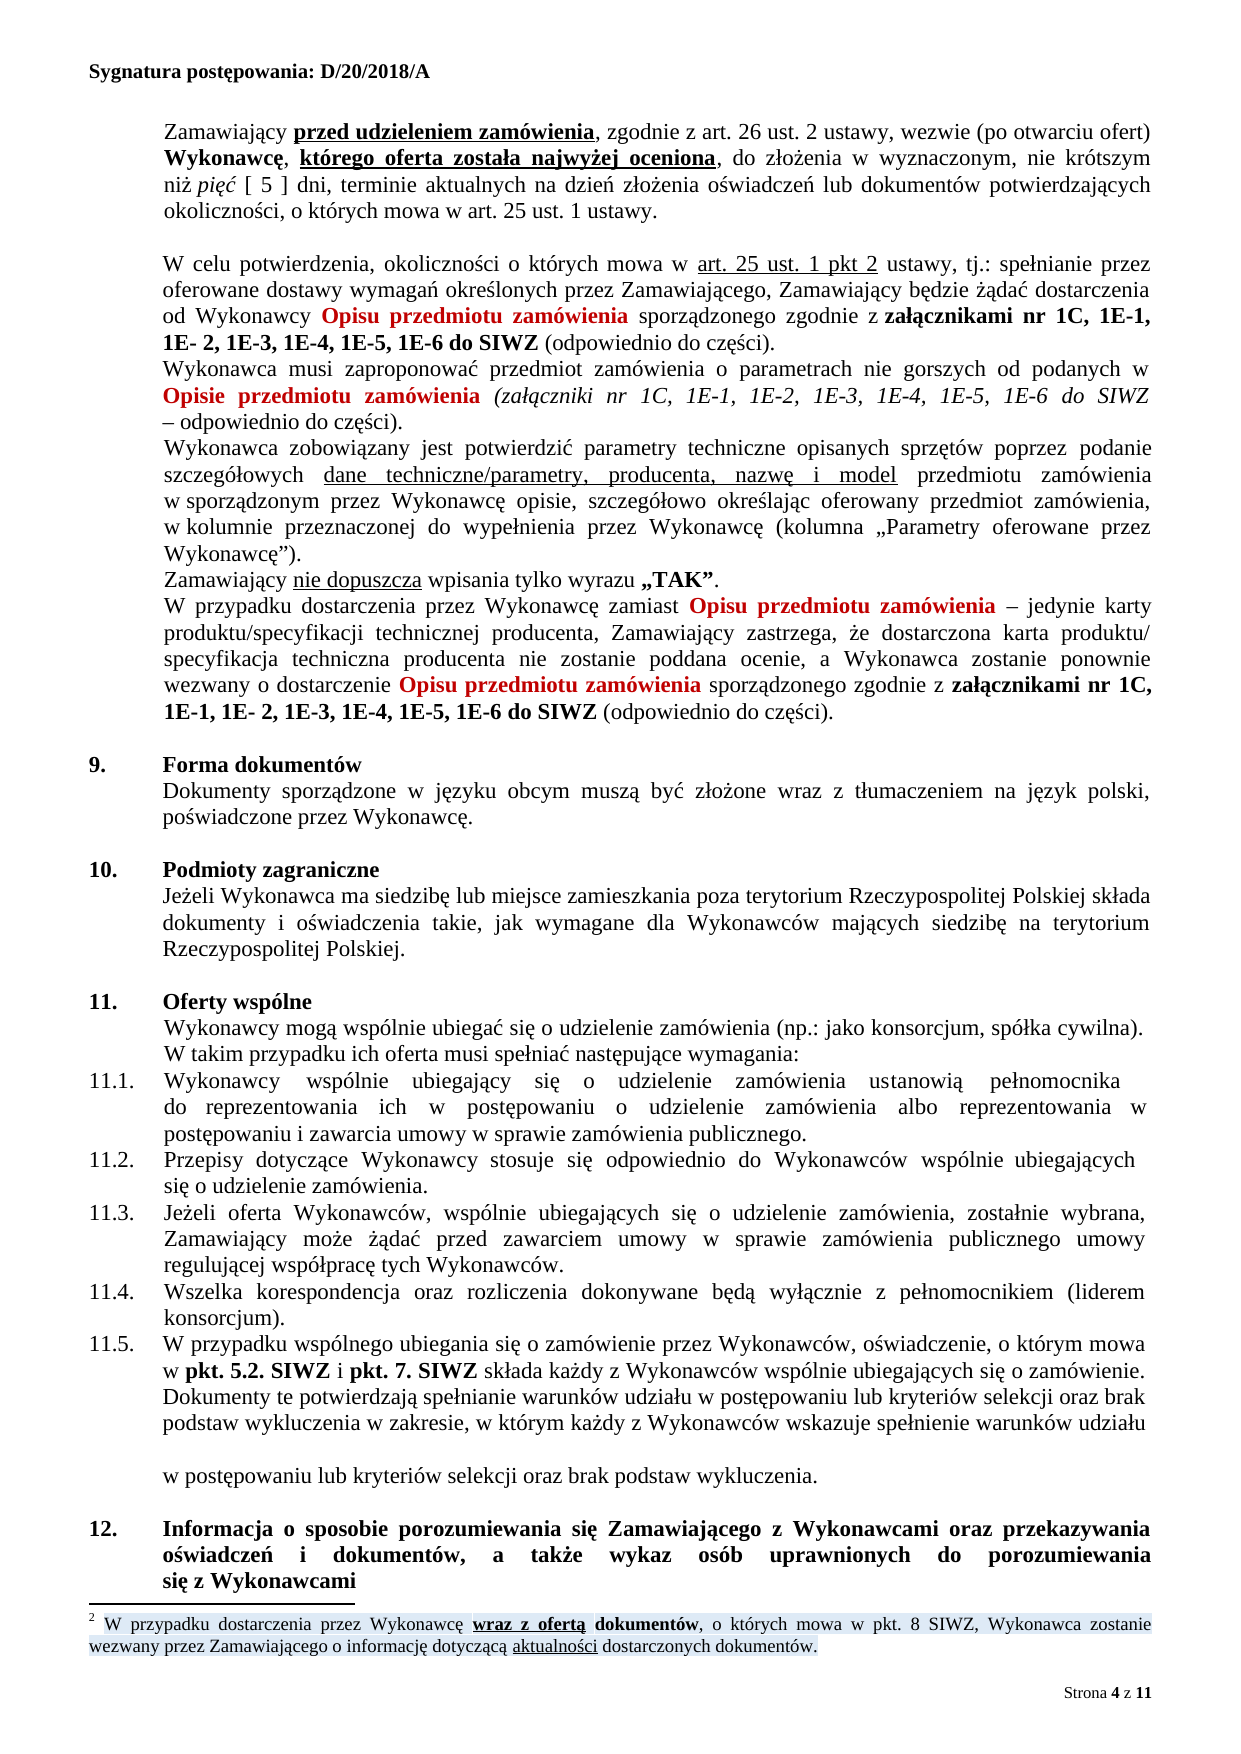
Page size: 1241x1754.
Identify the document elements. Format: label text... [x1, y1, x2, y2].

list W przypadku wspólnego ubiegania się o zamówienie przez Wykonawców, oświadczenie, o którym mowa w pkt. 5.2. SIWZ i pkt. 7. SIWZ składa każdy z Wykonawców wspólnie ubiegających się o zamówienie. Dokumenty te potwierdzają spełnianie warunków udziału w postępowaniu lub kryteriów selekcji oraz brak podstaw wykluczenia w zakresie, w którym każdy z Wykonawców wskazuje spełnienie warunków udziału w postępowaniu lub kryteriów selekcji oraz brak podstaw wykluczenia. [89, 1330, 1147, 1488]
text Wykonawcy mogą wspólnie ubiegać się o udzielenie zamówienia (np.: jako konsorcjum, spółka cywilna). W takim przypadku ich oferta musi spełniać następujące wymagania: [164, 1014, 1152, 1067]
list Jeżeli oferta Wykonawców, wspólnie ubiegających się o udzielenie zamówienia, zostałnie wybrana, Zamawiający może żądać przed zawarciem umowy w sprawie zamówienia publicznego umowy regulującej współpracę tych Wykonawców. [89, 1199, 1147, 1278]
text Jeżeli Wykonawca ma siedzibę lub miejsce zamieszkania poza terytorium Rzeczypospolitej Polskiej składa dokumenty i oświadczenia takie, jak wymagane dla Wykonawców mających siedzibę na terytorium Rzeczypospolitej Polskiej. [162, 882, 1152, 961]
list Informacja o sposobie porozumiewania się Zamawiającego z Wykonawcami oraz przekazywania oświadczeń i dokumentów, a także wykaz osób uprawnionych do porozumiewania się z Wykonawcami [89, 1515, 1152, 1594]
list Przepisy dotyczące Wykonawcy stosuje się odpowiednio do Wykonawców wspólnie ubiegających się o udzielenie zamówienia. copyright by Uniwersytet Opolski EOES [89, 1146, 1147, 1199]
text W celu potwierdzenia, okoliczności o których mowa w art. 25 ust. 1 pkt 2 ustawy, tj.: spełnianie przez oferowane dostawy wymagań określonych przez Zamawiającego, Zamawiający będzie żądać dostarczenia od Wykonawcy Opisu przedmiotu zamówienia sporządzonego zgodnie z załącznikami nr 1C, 1E-1, 1E- 2, 1E-3, 1E-4, 1E-5, 1E-6 do SIWZ (odpowiednio do części). [162, 250, 1151, 355]
list Forma dokumentów [89, 751, 1152, 777]
text Wykonawca zobowiązany jest potwierdzić parametry techniczne opisanych sprzętów poprzez podanie szczegółowych dane techniczne/parametry, producenta, nazwę i model przedmiotu zamówienia w sporządzonym przez Wykonawcę opisie, szczegółowo określając oferowany przedmiot zamówienia, w kolumnie przeznaczonej do wypełnienia przez Wykonawcę (kolumna „Parametry oferowane przez Wykonawcę”). [164, 434, 1152, 566]
list Oferty wspólne copyright by Uniwersytet Opolski EOES [89, 988, 1152, 1014]
list Wykonawcy wspólnie ubiegający się o udzielenie zamówienia ustanowią pełnomocnika do reprezentowania ich w postępowaniu o udzielenie zamówienia albo reprezentowania w postępowaniu i zawarcia umowy w sprawie zamówienia publicznego. [89, 1067, 1147, 1146]
text Wykonawca musi zaproponować przedmiot zamówienia o parametrach nie gorszych od podanych w Opisie przedmiotu zamówienia (załączniki nr 1C, 1E-1, 1E-2, 1E-3, 1E-4, 1E-5, 1E-6 do SIWZ – odpowiednio do części). [162, 355, 1151, 434]
list Podmioty zagraniczne [89, 856, 1152, 882]
list Wszelka korespondencja oraz rozliczenia dokonywane będą wyłącznie z pełnomocnikiem (liderem konsorcjum). [89, 1278, 1147, 1330]
text Dokumenty sporządzone w języku obcym muszą być złożone wraz z tłumaczeniem na język polski, poświadczone przez Wykonawcę. copyright by Uniwersytet Opolski EOES [162, 777, 1152, 830]
text Zamawiający przed udzieleniem zamówienia, zgodnie z art. 26 ust. 2 ustawy, wezwie (po otwarciu ofert) Wykonawcę, którego oferta została najwyżej oceniona, do złożenia w wyznaczonym, nie krótszym niż pięć [ 5 ] dni, terminie aktualnych na dzień złożenia oświadczeń lub dokumentów potwierdzających okoliczności, o których mowa w art. 25 ust. 1 ustawy. [164, 118, 1152, 223]
text W przypadku dostarczenia przez Wykonawcę zamiast Opisu przedmiotu zamówienia – jedynie karty produktu/specyfikacji technicznej producenta, Zamawiający zastrzega, że dostarczona karta produktu/ specyfikacja techniczna producenta nie zostanie poddana ocenie, a Wykonawca zostanie ponownie wezwany o dostarczenie Opisu przedmiotu zamówienia sporządzonego zgodnie z załącznikami nr 1C, 1E-1, 1E- 2, 1E-3, 1E-4, 1E-5, 1E-6 do SIWZ (odpowiednio do części). [164, 592, 1152, 724]
text Zamawiający nie dopuszcza wpisania tylko wyrazu „TAK”. [164, 566, 1152, 592]
